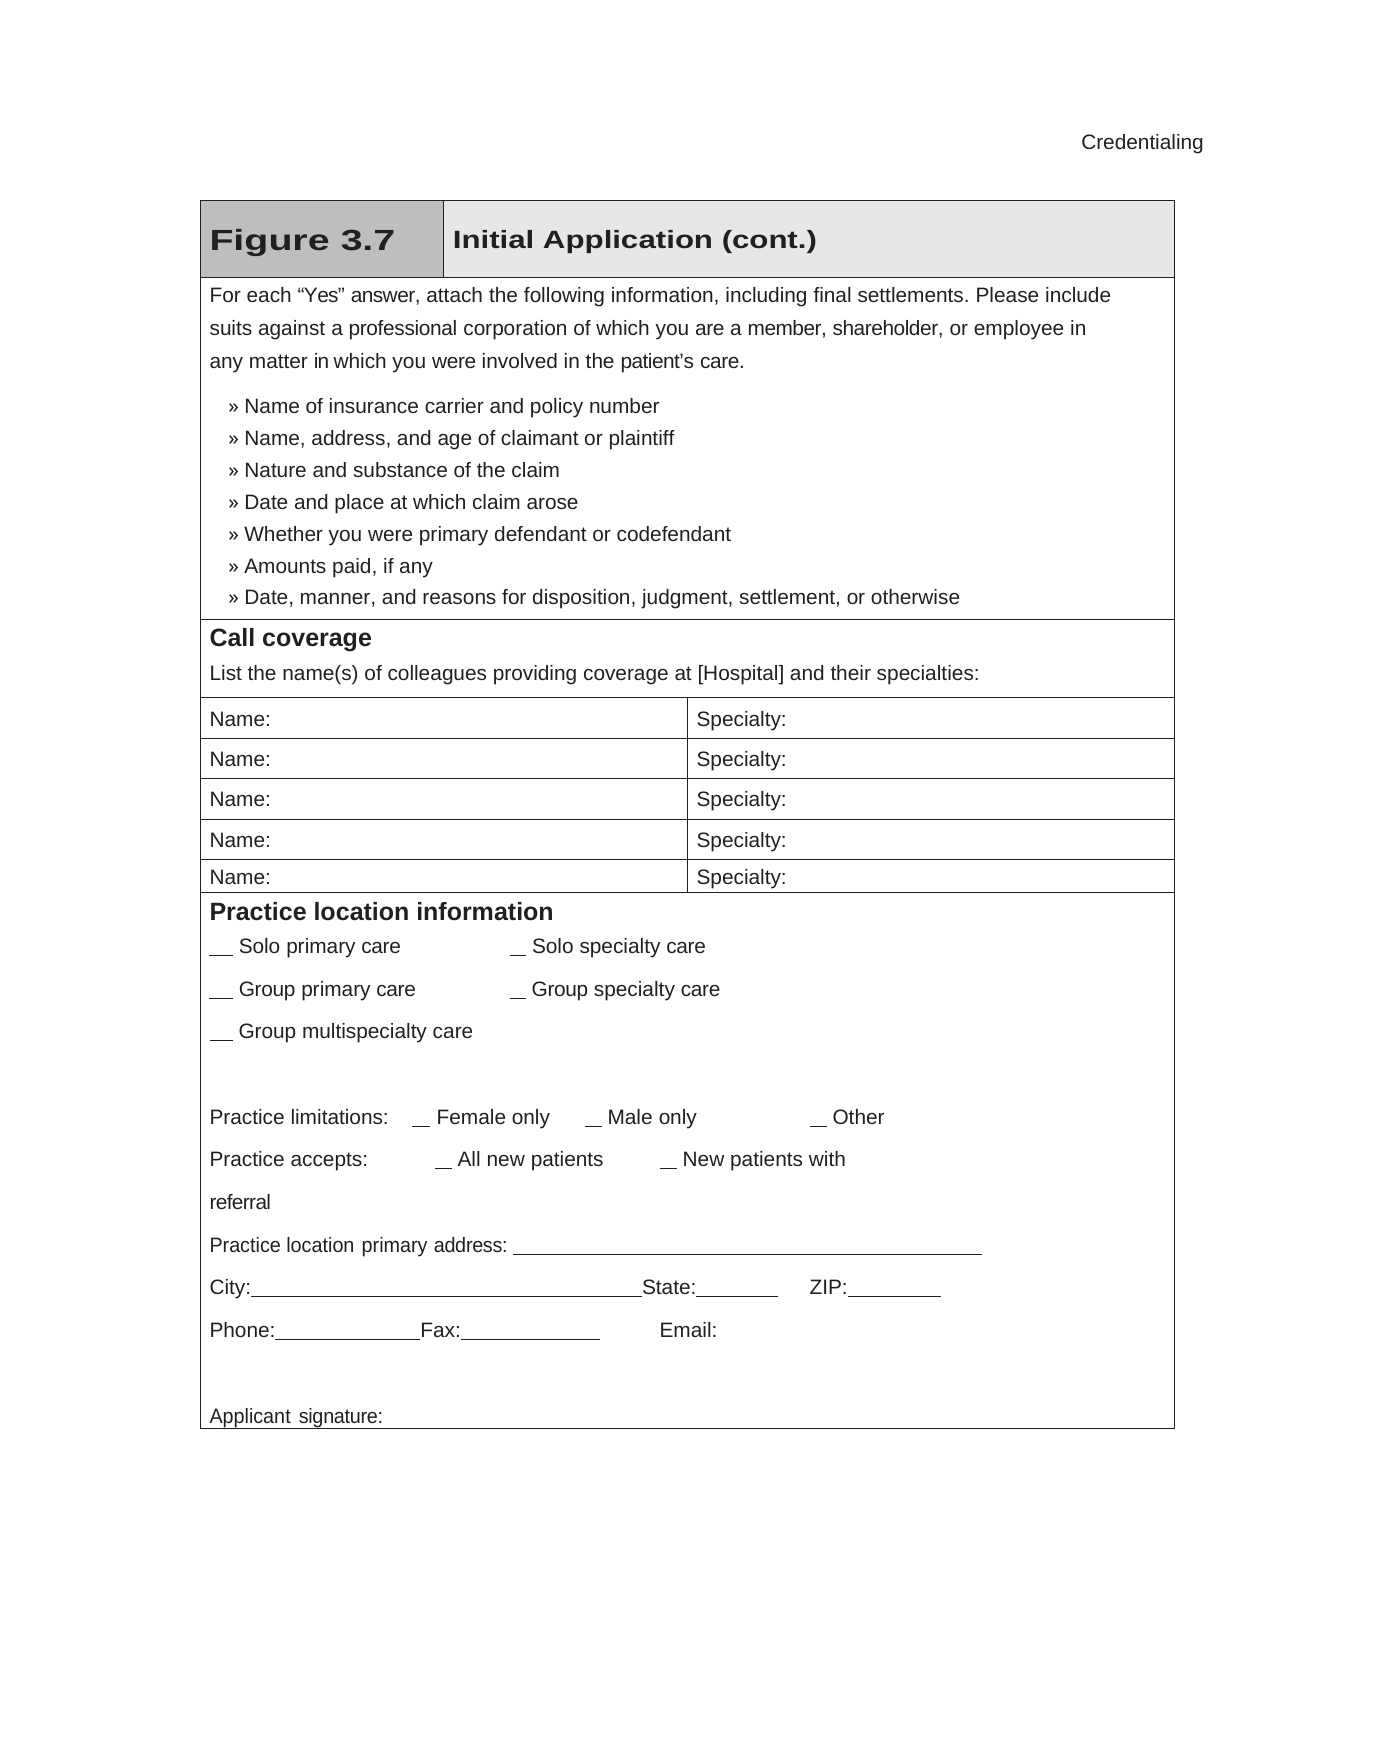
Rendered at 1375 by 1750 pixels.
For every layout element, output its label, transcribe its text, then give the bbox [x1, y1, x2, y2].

table_cell Specialty: [688, 698, 1174, 738]
table_header Initial Application (cont.) [444, 201, 1174, 277]
table_cell Name: [201, 698, 687, 738]
table_cell Name: [201, 820, 687, 859]
table_cell Specialty: [688, 860, 1174, 892]
table_cell Name: [201, 860, 687, 892]
table_cell Call coverage List the name(s) of colleagues providing coverage at [Hospital] and their specialties: [201, 620, 1174, 697]
table_cell For each “Yes” answer, attach the following information, including final settlements. Please include suits against a professional corporation of which you are a member, shareholder, or employee in any matter in which you were involved in the patient’s care. » Name of insurance carrier and policy number » Name, address, and age of claimant or plaintiff » Nature and substance of the claim » Date and place at which claim arose » Whether you were primary defendant or codefendant » Amounts paid, if any » Date, manner, and reasons for disposition, judgment, settlement, or otherwise [201, 278, 1174, 619]
table_cell Practice location information Solo primary care Solo specialty care Group primary care Group specialty care Group multispecialty care Practice limitations: Female only Male only Other Practice accepts: All new patients New patients with referral Practice location primary address: City: State: ZIP: Phone: Fax: Email: Applicant signature: [201, 893, 1174, 1427]
table_header Figure 3.7 [201, 201, 443, 277]
table_cell Specialty: [688, 820, 1174, 859]
table_cell Specialty: [688, 739, 1174, 778]
table_cell Specialty: [688, 779, 1174, 818]
table_cell Name: [201, 739, 687, 778]
table_cell Name: [201, 779, 687, 818]
